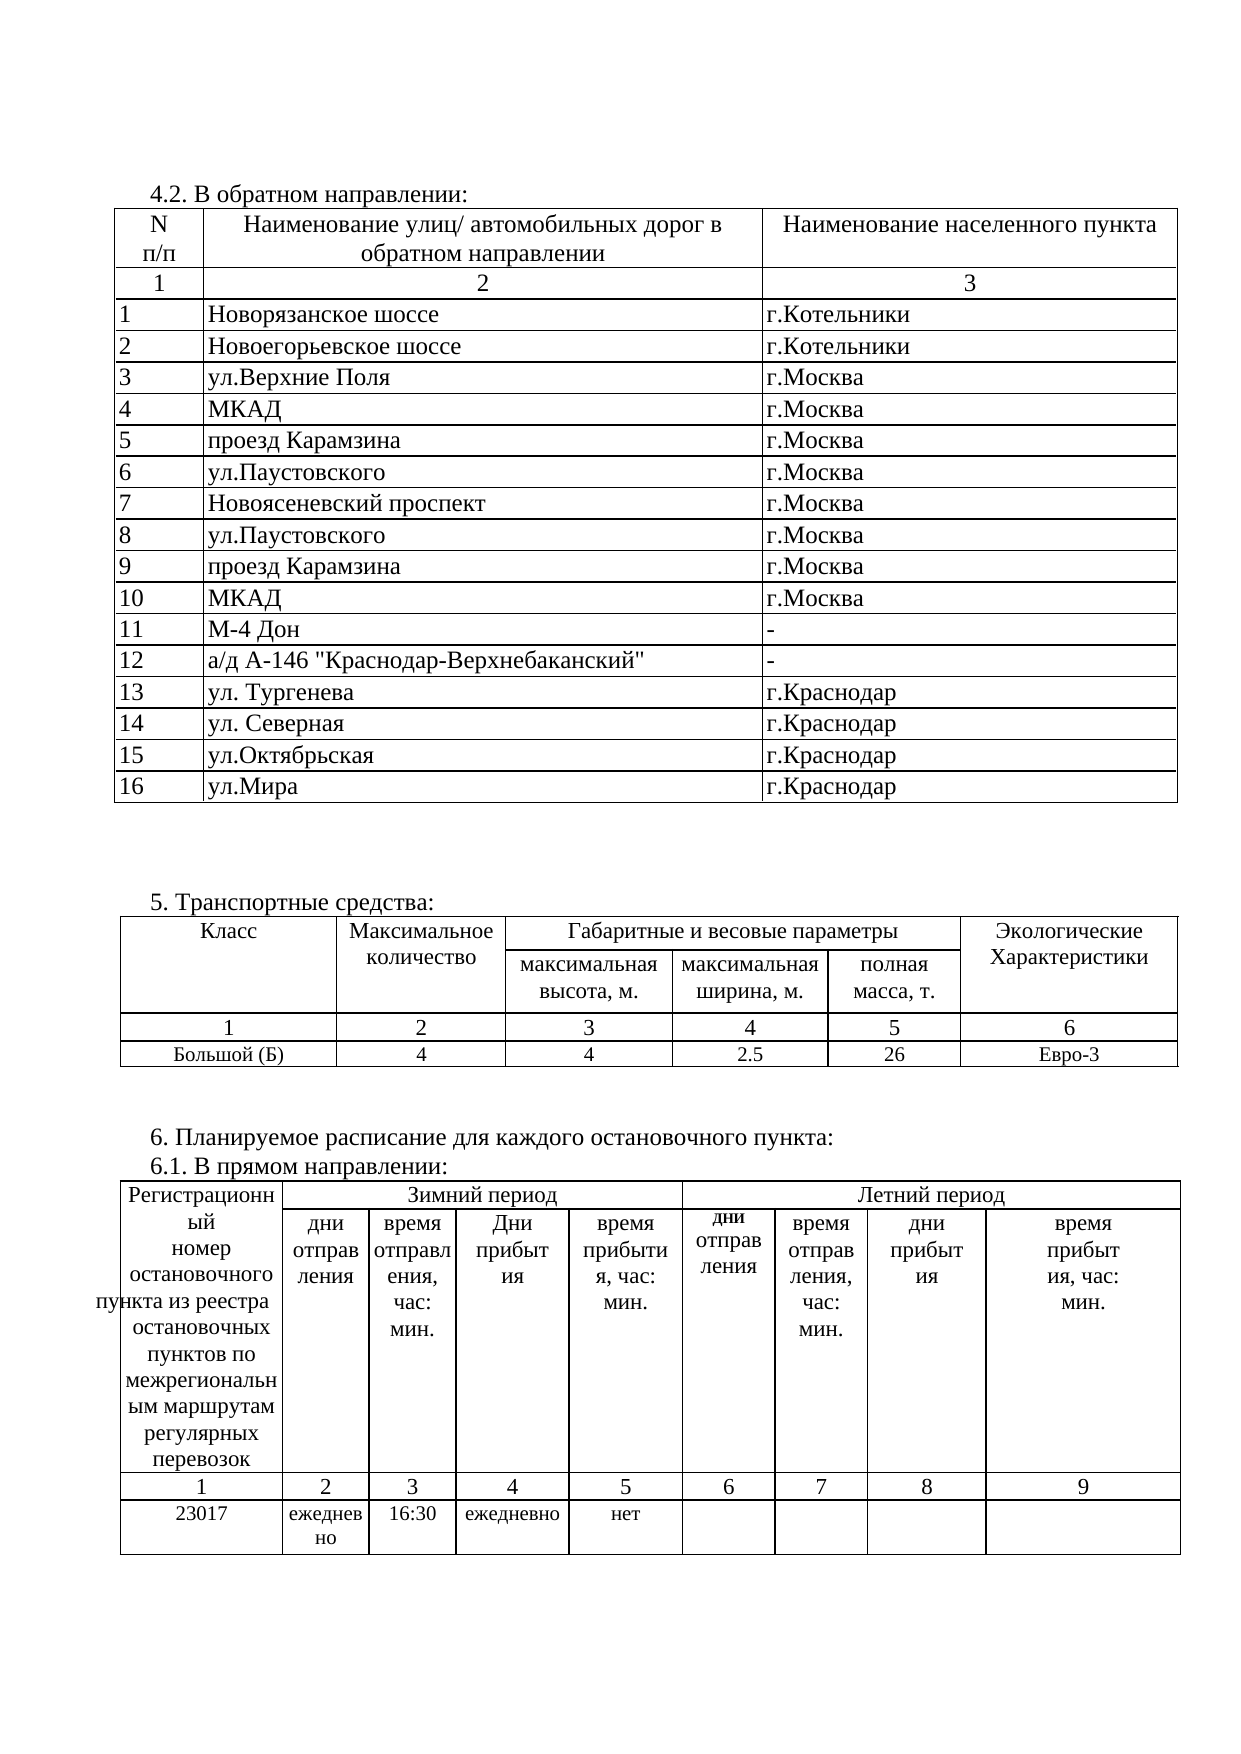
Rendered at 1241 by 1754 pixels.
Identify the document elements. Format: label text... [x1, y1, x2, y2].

table_cell 5 [115, 425, 203, 455]
table_cell 2 [204, 268, 762, 298]
table_cell г.Краснодар [763, 676, 1177, 707]
table_header Зимний период [283, 1182, 682, 1208]
table_cell 4 [115, 394, 203, 424]
table_cell 4 [337, 1042, 505, 1066]
table_cell 23017 [121, 1501, 282, 1554]
table_cell г.Москва [763, 550, 1177, 581]
table_cell 6 [115, 456, 203, 487]
table_cell г.Москва [763, 455, 1177, 487]
text 6. Планируемое расписание для каждого остановочного пункта: [150, 1122, 1090, 1151]
table_cell 1 [121, 1014, 336, 1040]
table_cell ул. Тургенева [204, 677, 762, 707]
table_cell 6 [961, 1014, 1177, 1040]
table_cell 3 [506, 1014, 672, 1040]
table_cell [776, 1501, 867, 1554]
table_cell 2 [337, 1014, 505, 1040]
table_cell 16:30 [370, 1501, 455, 1554]
table_cell 8 [115, 519, 203, 550]
table_cell дни отправ ления [283, 1210, 368, 1471]
table_cell ул. Северная [204, 709, 762, 738]
table_cell - [763, 613, 1177, 644]
table_cell МКАД [204, 583, 762, 613]
table_cell 9 [987, 1473, 1180, 1499]
table_cell Большой (Б) [121, 1042, 336, 1066]
table_cell г.Краснодар [763, 770, 1177, 801]
table_header Летний период [683, 1182, 1180, 1208]
table_cell нет [570, 1501, 682, 1554]
table_cell 14 [115, 708, 203, 738]
table_cell время прибыт ия, час: мин. [987, 1210, 1180, 1471]
text 6.1. В прямом направлении: [150, 1151, 1090, 1180]
table_cell время отправ ления, час: мин. [776, 1210, 867, 1471]
table_cell 4 [506, 1042, 672, 1066]
table_cell проезд Карамзина [204, 426, 762, 455]
table_cell проезд Карамзина [204, 551, 762, 581]
table_cell а/д А-146 "Краснодар-Верхнебаканский" [204, 646, 762, 676]
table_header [121, 1182, 282, 1471]
table_cell ул.Октябрьская [204, 740, 762, 770]
table_cell ул.Паустовского [204, 520, 762, 550]
table_cell 3 [370, 1473, 455, 1499]
table_cell 4 [673, 1014, 827, 1040]
table_cell 6 [683, 1473, 774, 1499]
table_cell [868, 1501, 985, 1554]
table_cell 26 [829, 1042, 960, 1066]
table_cell г.Краснодар [763, 707, 1177, 738]
table_cell ежедневно [457, 1501, 568, 1554]
table_cell [987, 1501, 1180, 1554]
table_cell г.Краснодар [763, 739, 1177, 770]
table_cell 5 [570, 1473, 682, 1499]
table_cell 1 [121, 1473, 282, 1499]
table_header Наименование населенного пункта [763, 209, 1177, 267]
table_cell 2.5 [673, 1042, 827, 1066]
table_cell г.Москва [763, 518, 1177, 550]
table_cell МКАД [204, 394, 762, 424]
table_cell 10 [115, 582, 203, 613]
table_cell ежедневно [283, 1501, 368, 1554]
table_cell г.Москва [763, 424, 1177, 455]
table_cell г.Москва [763, 393, 1177, 424]
table_cell 7 [115, 488, 203, 518]
table_cell время прибыти я, час: мин. [570, 1210, 682, 1471]
text 5. Транспортные средства: [150, 887, 1090, 916]
table_cell ул.Мира [204, 772, 762, 801]
text 4.2. В обратном направлении: [150, 179, 1090, 207]
table_cell 8 [868, 1473, 985, 1499]
table_cell [683, 1501, 774, 1554]
table_cell Новоегорьевское шоссе [204, 331, 762, 361]
table_cell 9 [115, 551, 203, 581]
table_cell время отправл ения, час: мин. [370, 1210, 455, 1471]
table_cell 16 [115, 771, 203, 801]
table_cell 1 [115, 299, 203, 329]
table_cell 12 [115, 645, 203, 676]
table_header Экологические Характеристики [961, 917, 1177, 1012]
table_cell г.Москва [763, 487, 1177, 518]
table_cell г.Котельники [763, 298, 1177, 329]
table_cell 1 [115, 268, 203, 298]
table_cell г.Москва [763, 581, 1177, 613]
table_cell ул.Паустовского [204, 457, 762, 487]
table_cell максимальная высота, м. [506, 951, 672, 1012]
table_cell полная масса, т. [829, 951, 960, 1012]
table_header N п/п [115, 209, 203, 267]
table_cell Новорязанское шоссе [204, 300, 762, 329]
table_cell М-4 Дон [204, 614, 762, 644]
table_cell максимальная ширина, м. [673, 951, 827, 1012]
table_cell Евро-3 [961, 1042, 1177, 1066]
table_header Максимальное количество [337, 917, 505, 1012]
table_header Наименование улиц/ автомобильных дорог в обратном направлении [204, 209, 762, 267]
table_cell ул.Верхние Поля [204, 363, 762, 392]
table_cell - [763, 644, 1177, 676]
table_cell 15 [115, 740, 203, 770]
table_cell 3 [115, 362, 203, 392]
table_cell ДНИ отправ ления [683, 1210, 774, 1471]
table_cell г.Котельники [763, 330, 1177, 361]
table_cell 7 [776, 1473, 867, 1499]
table_cell г.Москва [763, 361, 1177, 392]
table_cell 13 [115, 677, 203, 707]
table_cell 2 [115, 331, 203, 361]
table_cell 5 [829, 1014, 960, 1040]
table_cell 2 [283, 1473, 368, 1499]
table_cell 3 [763, 267, 1177, 298]
table_cell 4 [457, 1473, 568, 1499]
table_header Класс [121, 917, 336, 1012]
table_cell дни прибыт ия [868, 1210, 985, 1471]
table_cell Дни прибыт ия [457, 1210, 568, 1471]
table_cell Новоясеневский проспект [204, 488, 762, 518]
table_cell 11 [115, 614, 203, 644]
table_header Габаритные и весовые параметры [506, 917, 960, 949]
